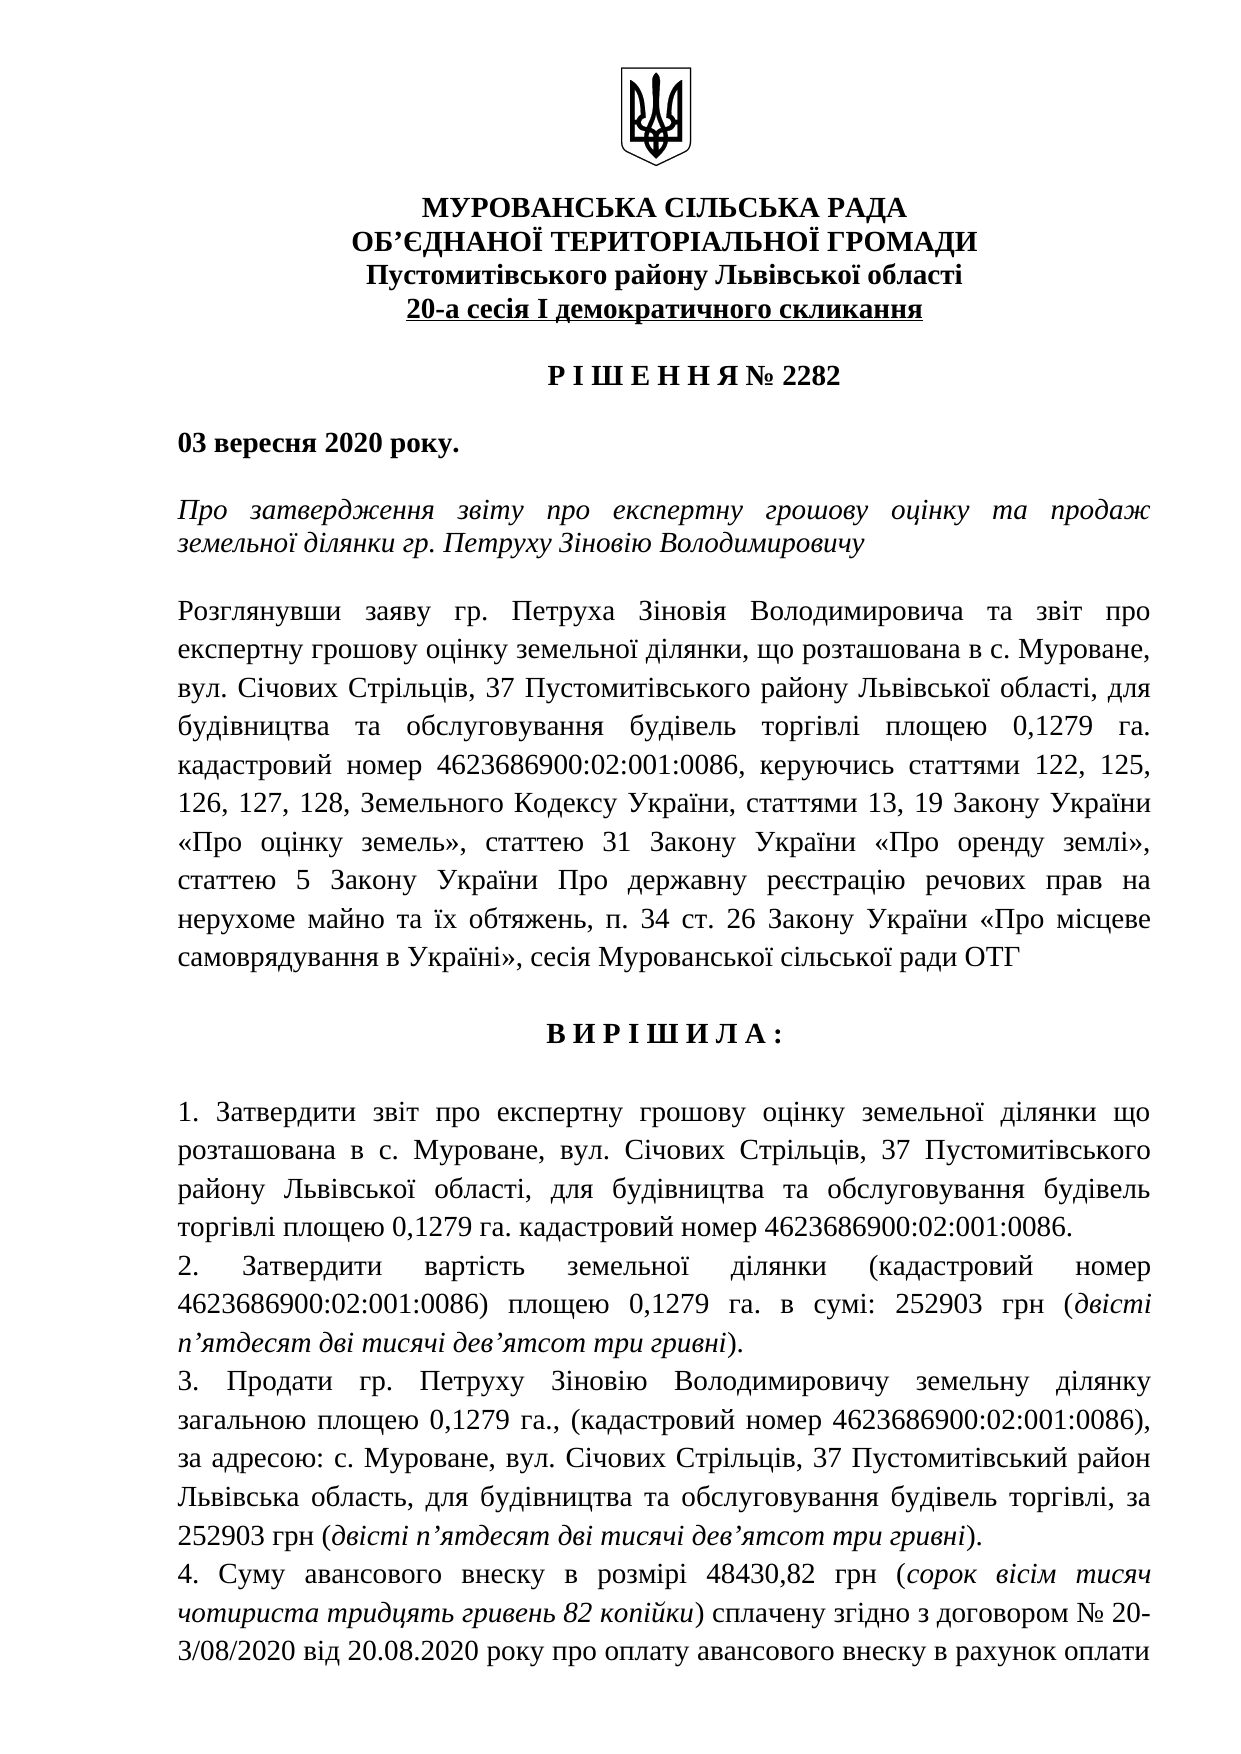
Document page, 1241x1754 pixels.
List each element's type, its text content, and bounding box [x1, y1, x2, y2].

text Пустомитівського району Львівської області [177, 257, 1152, 291]
text Про затвердження звіту про експертну грошову оцінку та продаж земельної ділянки гр. Петруху Зіновію Володимировичу [177, 492, 1152, 559]
text 3. Продати гр. Петруху Зіновію Володимировичу земельну ділянку загальною площею 0,1279 га., (кадастровий номер 4623686900:02:001:0086), за адресою: с. Муроване, вул. Січових Стрільців, 37 Пустомитівський район Львівська область, для будівництва та обслуговування будівель торгівлі, за 252903 грн (двісті п’ятдесят дві тисячі дев’ятсот три гривні). [177, 1363, 1152, 1551]
text 2. Затвердити вартість земельної ділянки (кадастровий номер 4623686900:02:001:0086) площею 0,1279 га. в сумі: 252903 грн (двісті п’ятдесят дві тисячі дев’ятсот три гривні). [177, 1248, 1152, 1358]
text МУРОВАНСЬКА СІЛЬСЬКА РАДА [177, 190, 1152, 224]
text 03 вересня 2020 року. [177, 425, 1152, 458]
text 20-а сесія І демократичного скликання [177, 291, 1152, 324]
text В И Р І Ш И Л А : [177, 1017, 1152, 1050]
text Розглянувши заяву гр. Петруха Зіновія Володимировича та звіт про експертну грошову оцінку земельної ділянки, що розташована в с. Муроване, вул. Січових Стрільців, 37 Пустомитівського району Львівської області, для будівництва та обслуговування будівель торгівлі площею 0,1279 га. кадастровий номер 4623686900:02:001:0086, керуючись статтями 122, 125, 126, 127, 128, Земельного Кодексу України, статтями 13, 19 Закону України «Про оцінку земель», статтею 31 Закону України «Про оренду землі», статтею 5 Закону України Про державну реєстрацію речових прав на нерухоме майно та їх обтяжень, п. 34 ст. 26 Закону України «Про місцеве самоврядування в Україні», сесія Мурованської сільської ради ОТГ [177, 593, 1152, 973]
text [177, 1556, 1152, 1667]
text Р І Ш Е Н Н Я № 2282 [177, 358, 1211, 391]
text ОБ’ЄДНАНОЇ ТЕРИТОРІАЛЬНОЇ ГРОМАДИ [177, 224, 1152, 257]
text 1. Затвердити звіт про експертну грошову оцінку земельної ділянки що розташована в с. Муроване, вул. Січових Стрільців, 37 Пустомитівського району Львівської області, для будівництва та обслуговування будівель торгівлі площею 0,1279 га. кадастровий номер 4623686900:02:001:0086. [177, 1094, 1152, 1243]
